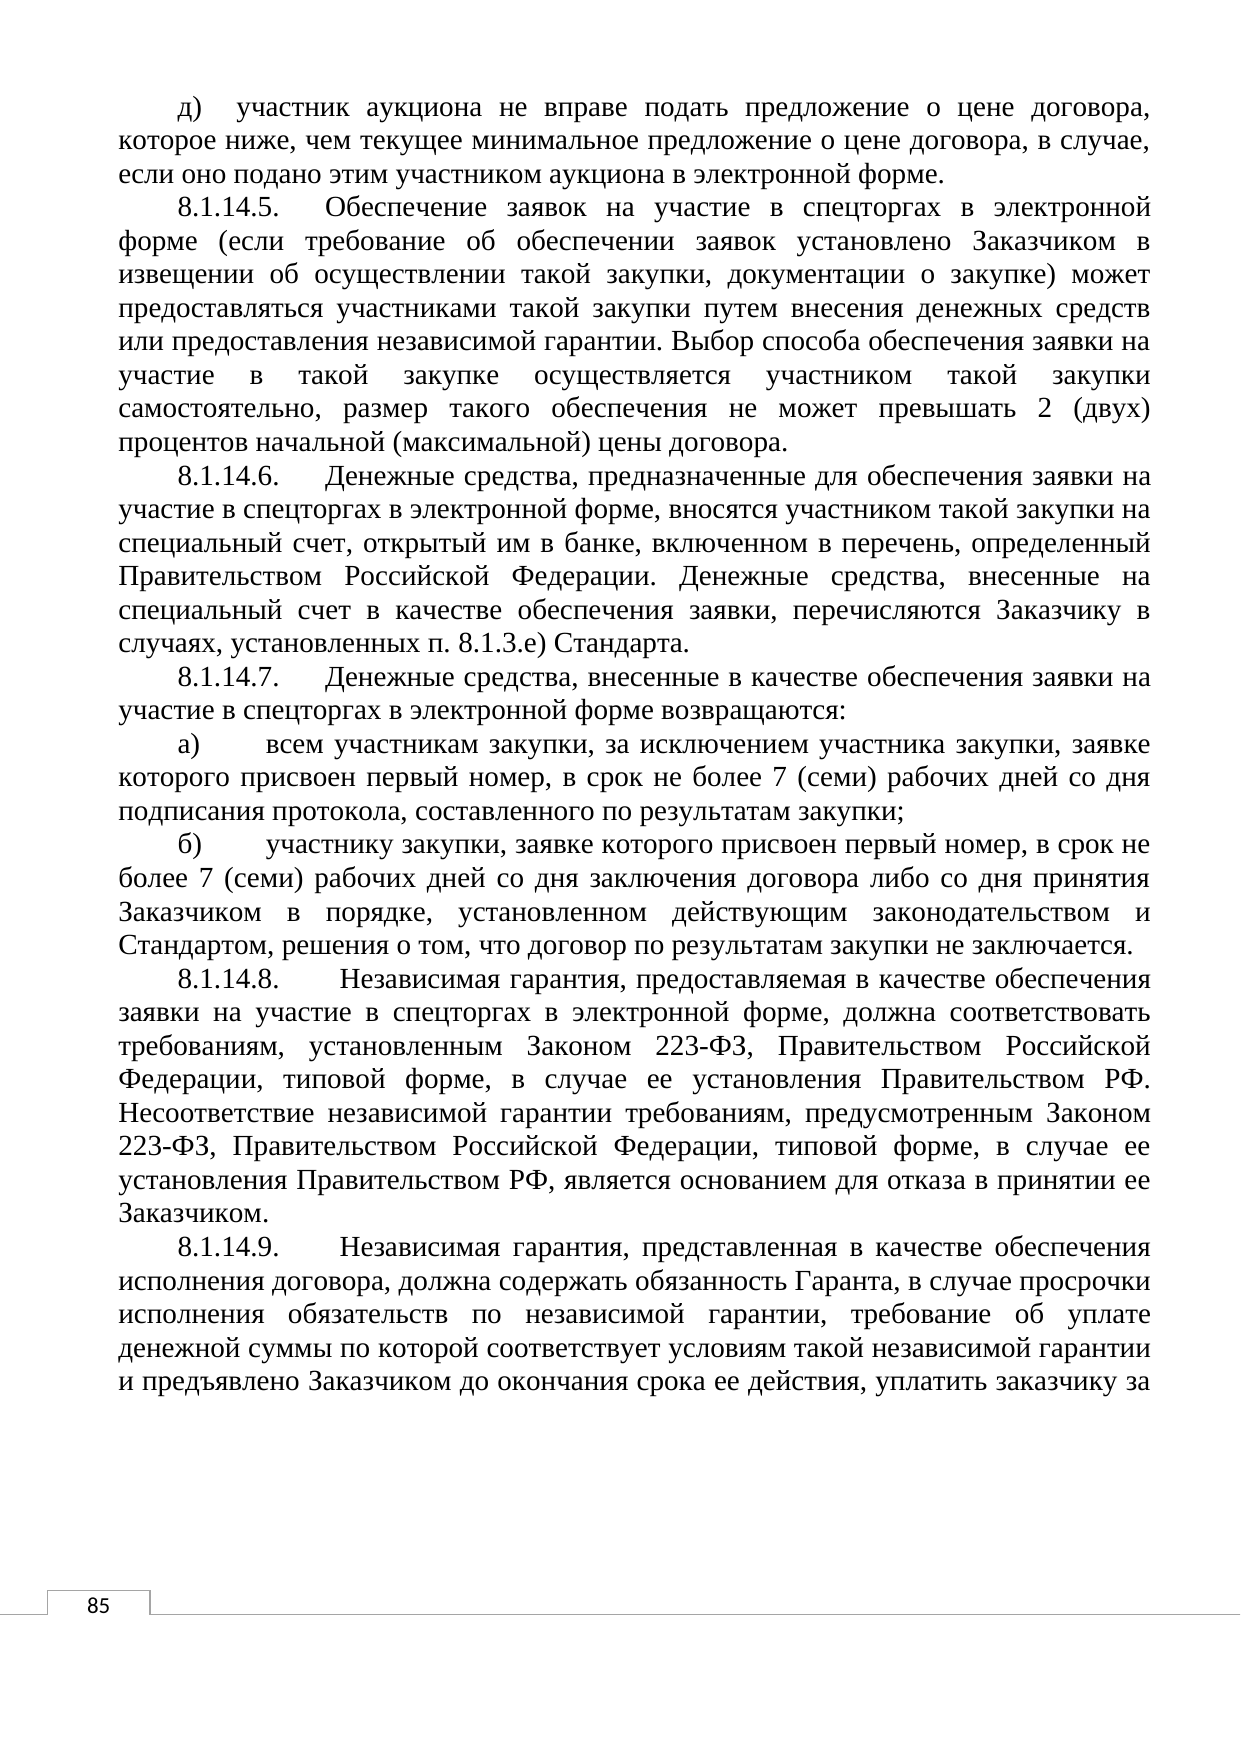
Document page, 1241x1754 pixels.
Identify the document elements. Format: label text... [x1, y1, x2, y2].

list Независимая гарантия, предоставляемая в качестве обеспечения заявки на участие в спецторгах в электронной форме, должна соответствовать требованиям, установленным Законом 223-ФЗ, Правительством Российской Федерации, типовой форме, в случае ее установления Правительством РФ. Несоответствие независимой гарантии требованиям, предусмотренным Законом 223-ФЗ, Правительством Российской Федерации, типовой форме, в случае ее установления Правительством РФ, является основанием для отказа в принятии ее Заказчиком. [118, 961, 1152, 1229]
list участник аукциона не вправе подать предложение о цене договора, которое ниже, чем текущее минимальное предложение о цене договора, в случае, если оно подано этим участником аукциона в электронной форме. [118, 89, 1152, 189]
list Обеспечение заявок на участие в спецторгах в электронной форме (если требование об обеспечении заявок установлено Заказчиком в извещении об осуществлении такой закупки, документации о закупке) может предоставляться участниками такой закупки путем внесения денежных средств или предоставления независимой гарантии. Выбор способа обеспечения заявки на участие в такой закупке осуществляется участником такой закупки самостоятельно, размер такого обеспечения не может превышать 2 (двух) процентов начальной (максимальной) цены договора. [118, 189, 1152, 458]
list участнику закупки, заявке которого присвоен первый номер, в срок не более 7 (семи) рабочих дней со дня заключения договора либо со дня принятия Заказчиком в порядке, установленном действующим законодательством и Стандартом, решения о том, что договор по результатам закупки не заключается. [118, 827, 1152, 961]
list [118, 1229, 1152, 1397]
list Денежные средства, предназначенные для обеспечения заявки на участие в спецторгах в электронной форме, вносятся участником такой закупки на специальный счет, открытый им в банке, включенном в перечень, определенный Правительством Российской Федерации. Денежные средства, внесенные на специальный счет в качестве обеспечения заявки, перечисляются Заказчику в случаях, установленных п. 8.1.3.6 Стандарта. [118, 458, 1152, 659]
list всем участникам закупки, за исключением участника закупки, заявке которого присвоен первый номер, в срок не более 7 (семи) рабочих дней со дня подписания протокола, составленного по результатам закупки; [118, 726, 1152, 827]
list Денежные средства, внесенные в качестве обеспечения заявки на участие в спецторгах в электронной форме возвращаются: [118, 659, 1152, 726]
